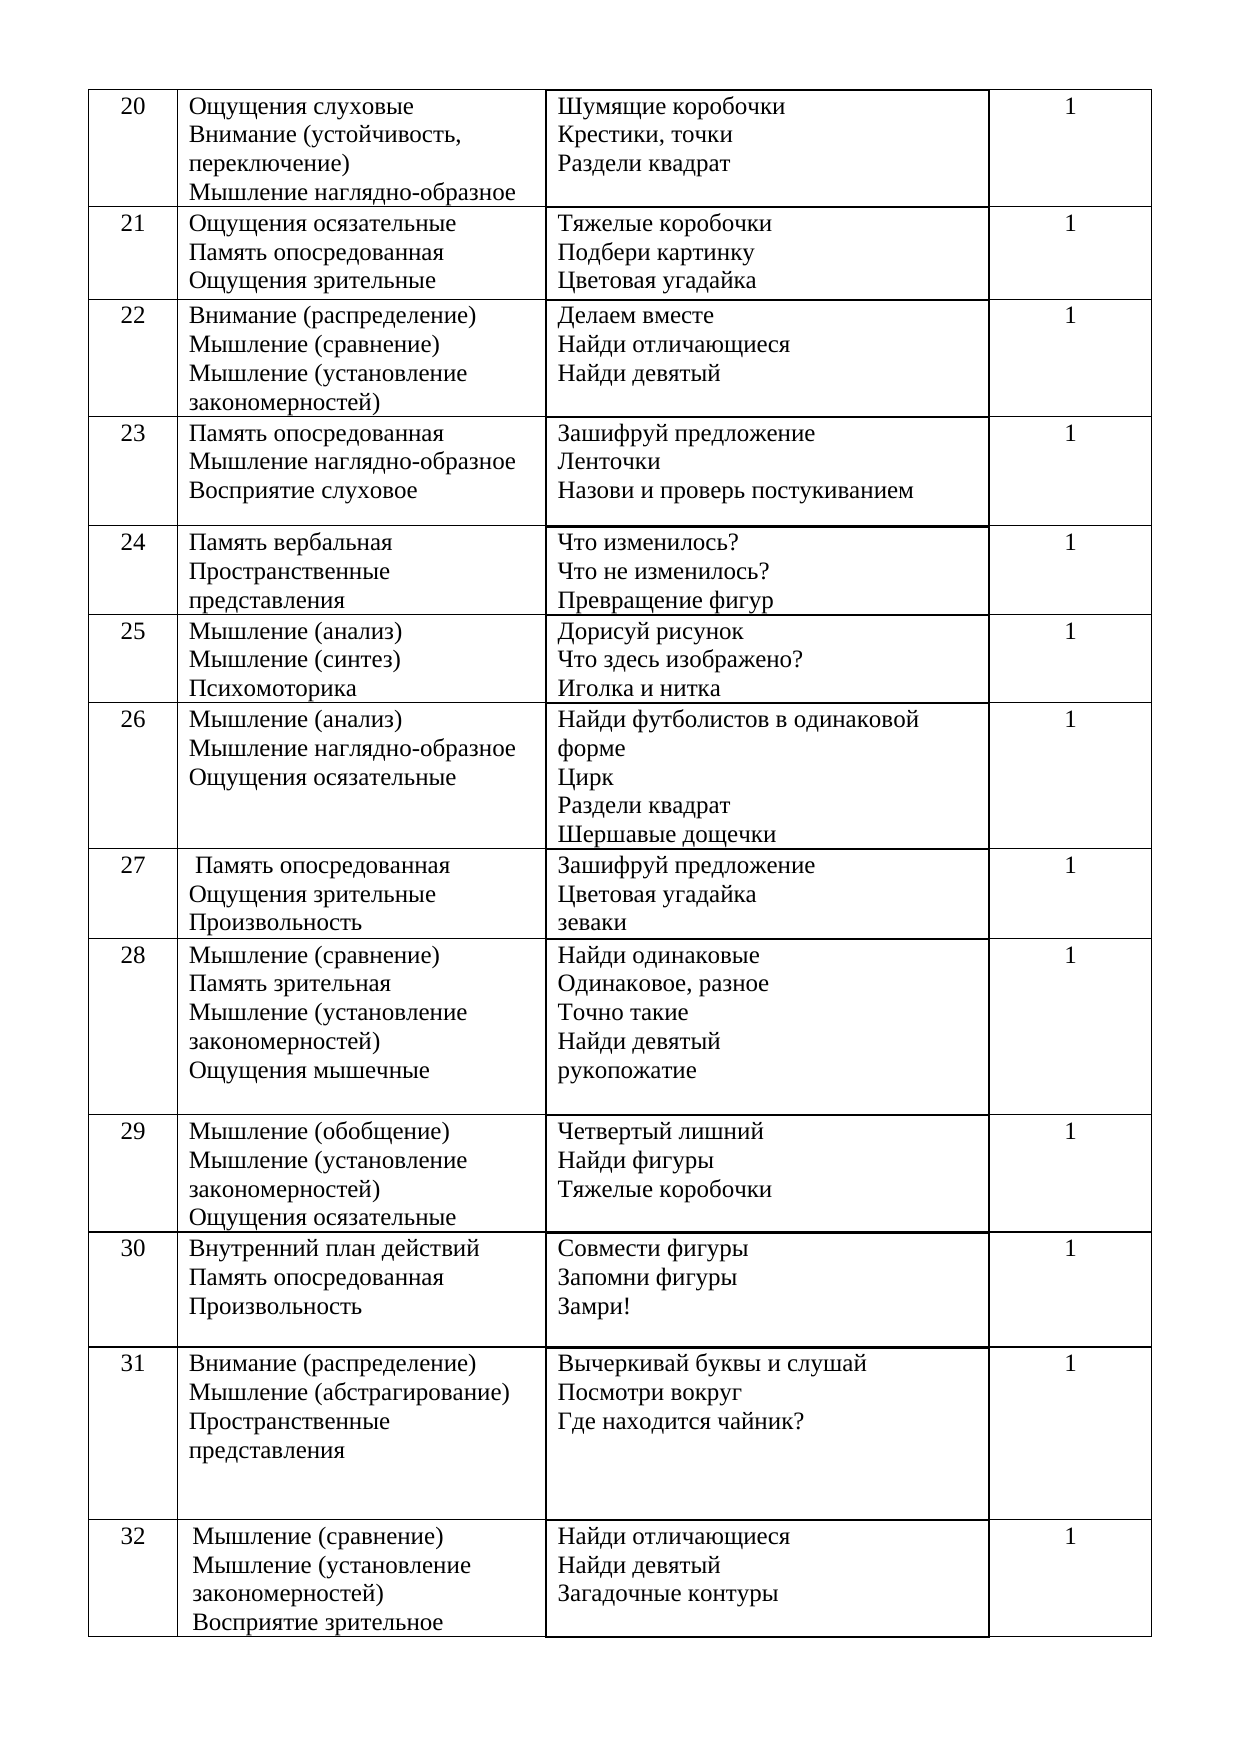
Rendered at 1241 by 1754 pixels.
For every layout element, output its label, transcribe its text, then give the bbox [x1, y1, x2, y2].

table_cell Внимание (распределение) Мышление (абстрагирование) Пространственные представления [178, 1348, 545, 1519]
table_cell Мышление (обобщение) Мышление (установление закономерностей) Ощущения осязательные [178, 1115, 545, 1231]
table_cell Память вербальная Пространственные представления [178, 526, 545, 614]
table_cell 1 [990, 1233, 1151, 1346]
table_cell 1 [990, 849, 1151, 938]
table_cell 32 [89, 1520, 177, 1636]
table_cell Ощущения осязательные Память опосредованная Ощущения зрительные [178, 207, 545, 298]
table_cell 1 [990, 703, 1151, 848]
table_cell Мышление (сравнение) Мышление (установление закономерностей) Восприятие зрительное [178, 1520, 545, 1636]
table_cell Совмести фигуры Запомни фигуры Замри! [547, 1234, 988, 1346]
table_cell Мышление (сравнение) Память зрительная Мышление (установление закономерностей) Ощущения мышечные [178, 939, 545, 1114]
table_cell 26 [89, 703, 177, 848]
table_cell Зашифруй предложение Ленточки Назови и проверь постукиванием [547, 418, 988, 525]
table_cell Дорисуй рисунок Что здесь изображено? Иголка и нитка [547, 616, 988, 702]
table_cell 27 [89, 849, 177, 938]
table_cell Память опосредованная Ощущения зрительные Произвольность [178, 849, 545, 938]
table_cell 30 [89, 1233, 177, 1346]
table_cell Шумящие коробочки Крестики, точки Раздели квадрат [547, 91, 988, 206]
table_cell 28 [89, 939, 177, 1114]
table_cell Делаем вместе Найди отличающиеся Найди девятый [547, 301, 988, 416]
table_cell Ощущения слуховые Внимание (устойчивость, переключение) Мышление наглядно-образное [178, 90, 545, 206]
table_cell 24 [89, 526, 177, 614]
table_cell 1 [990, 615, 1151, 702]
table_cell Вычеркивай буквы и слушай Посмотри вокруг Где находится чайник? [547, 1349, 988, 1519]
table_cell Тяжелые коробочки Подбери картинку Цветовая угадайка [547, 208, 988, 298]
table_cell Найди отличающиеся Найди девятый Загадочные контуры [547, 1521, 988, 1636]
table_cell 1 [990, 1115, 1151, 1231]
table_cell 1 [990, 90, 1151, 206]
table_cell Найди одинаковые Одинаковое, разное Точно такие Найди девятый рукопожатие [547, 940, 988, 1114]
table_cell Мышление (анализ) Мышление (синтез) Психомоторика [178, 615, 545, 702]
table_cell Найди футболистов в одинаковой форме Цирк Раздели квадрат Шершавые дощечки [547, 704, 988, 848]
table_cell 1 [990, 526, 1151, 614]
table_cell Внимание (распределение) Мышление (сравнение) Мышление (установление закономерностей) [178, 300, 545, 416]
table_cell 31 [89, 1348, 177, 1519]
table_cell 1 [990, 207, 1151, 298]
table_cell Четвертый лишний Найди фигуры Тяжелые коробочки [547, 1116, 988, 1231]
table_cell 1 [990, 939, 1151, 1114]
table_cell 29 [89, 1115, 177, 1231]
table_cell 21 [89, 207, 177, 298]
table_cell Память опосредованная Мышление наглядно-образное Восприятие слуховое [178, 417, 545, 525]
table_cell Мышление (анализ) Мышление наглядно-образное Ощущения осязательные [178, 703, 545, 848]
table_cell 1 [990, 417, 1151, 525]
table_cell 1 [990, 1520, 1151, 1636]
table_cell Зашифруй предложение Цветовая угадайка зеваки [547, 850, 988, 938]
table_cell 20 [89, 90, 177, 206]
table_cell 1 [990, 1348, 1151, 1519]
table_cell Что изменилось? Что не изменилось? Превращение фигур [547, 528, 988, 614]
table_cell Внутренний план действий Память опосредованная Произвольность [178, 1233, 545, 1346]
table_cell 22 [89, 300, 177, 416]
table_cell 1 [990, 300, 1151, 416]
table_cell 23 [89, 417, 177, 525]
table_cell 25 [89, 615, 177, 702]
